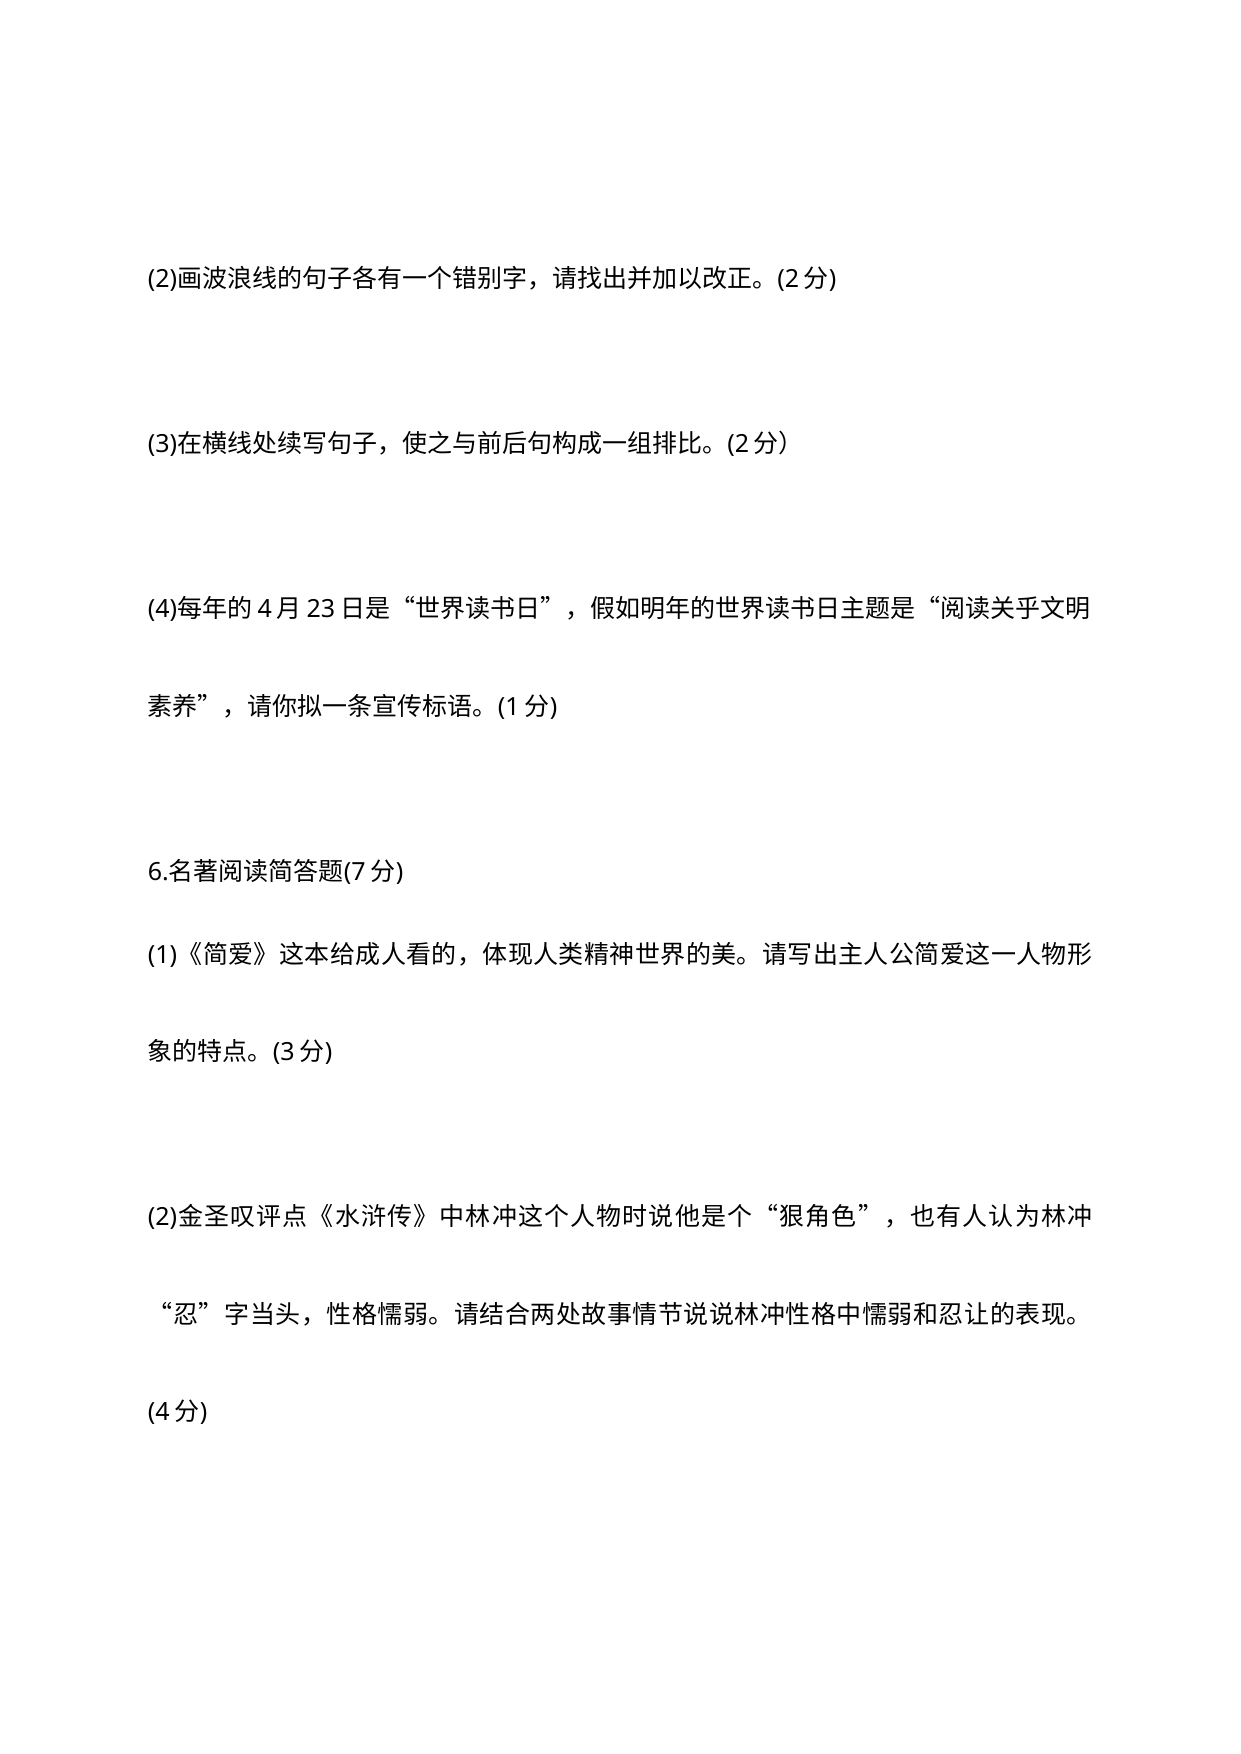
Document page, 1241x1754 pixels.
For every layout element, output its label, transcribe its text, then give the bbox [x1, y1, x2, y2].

text (3)在横线处续写句子，使之与前后句构成一组排比。(2分） [148, 409, 1092, 474]
text 6.名著阅读简答题(7分) [148, 837, 1092, 902]
text (4)每年的4月23日是“世界读书日”，假如明年的世界读书日主题是“阅读关乎文明素养”，请你拟一条宣传标语。(1分) [148, 574, 1092, 737]
text (1)《简爱》这本给成人看的，体现人类精神世界的美。请写出主人公简爱这一人物形象的特点。(3分) [148, 920, 1092, 1082]
text (2)画波浪线的句子各有一个错别字，请找出并加以改正。(2分) [148, 244, 1092, 309]
text (2)金圣叹评点《水浒传》中林冲这个人物时说他是个“狠角色”，也有人认为林冲“忍”字当头，性格懦弱。请结合两处故事情节说说林冲性格中懦弱和忍让的表现。(4分) [148, 1182, 1092, 1442]
